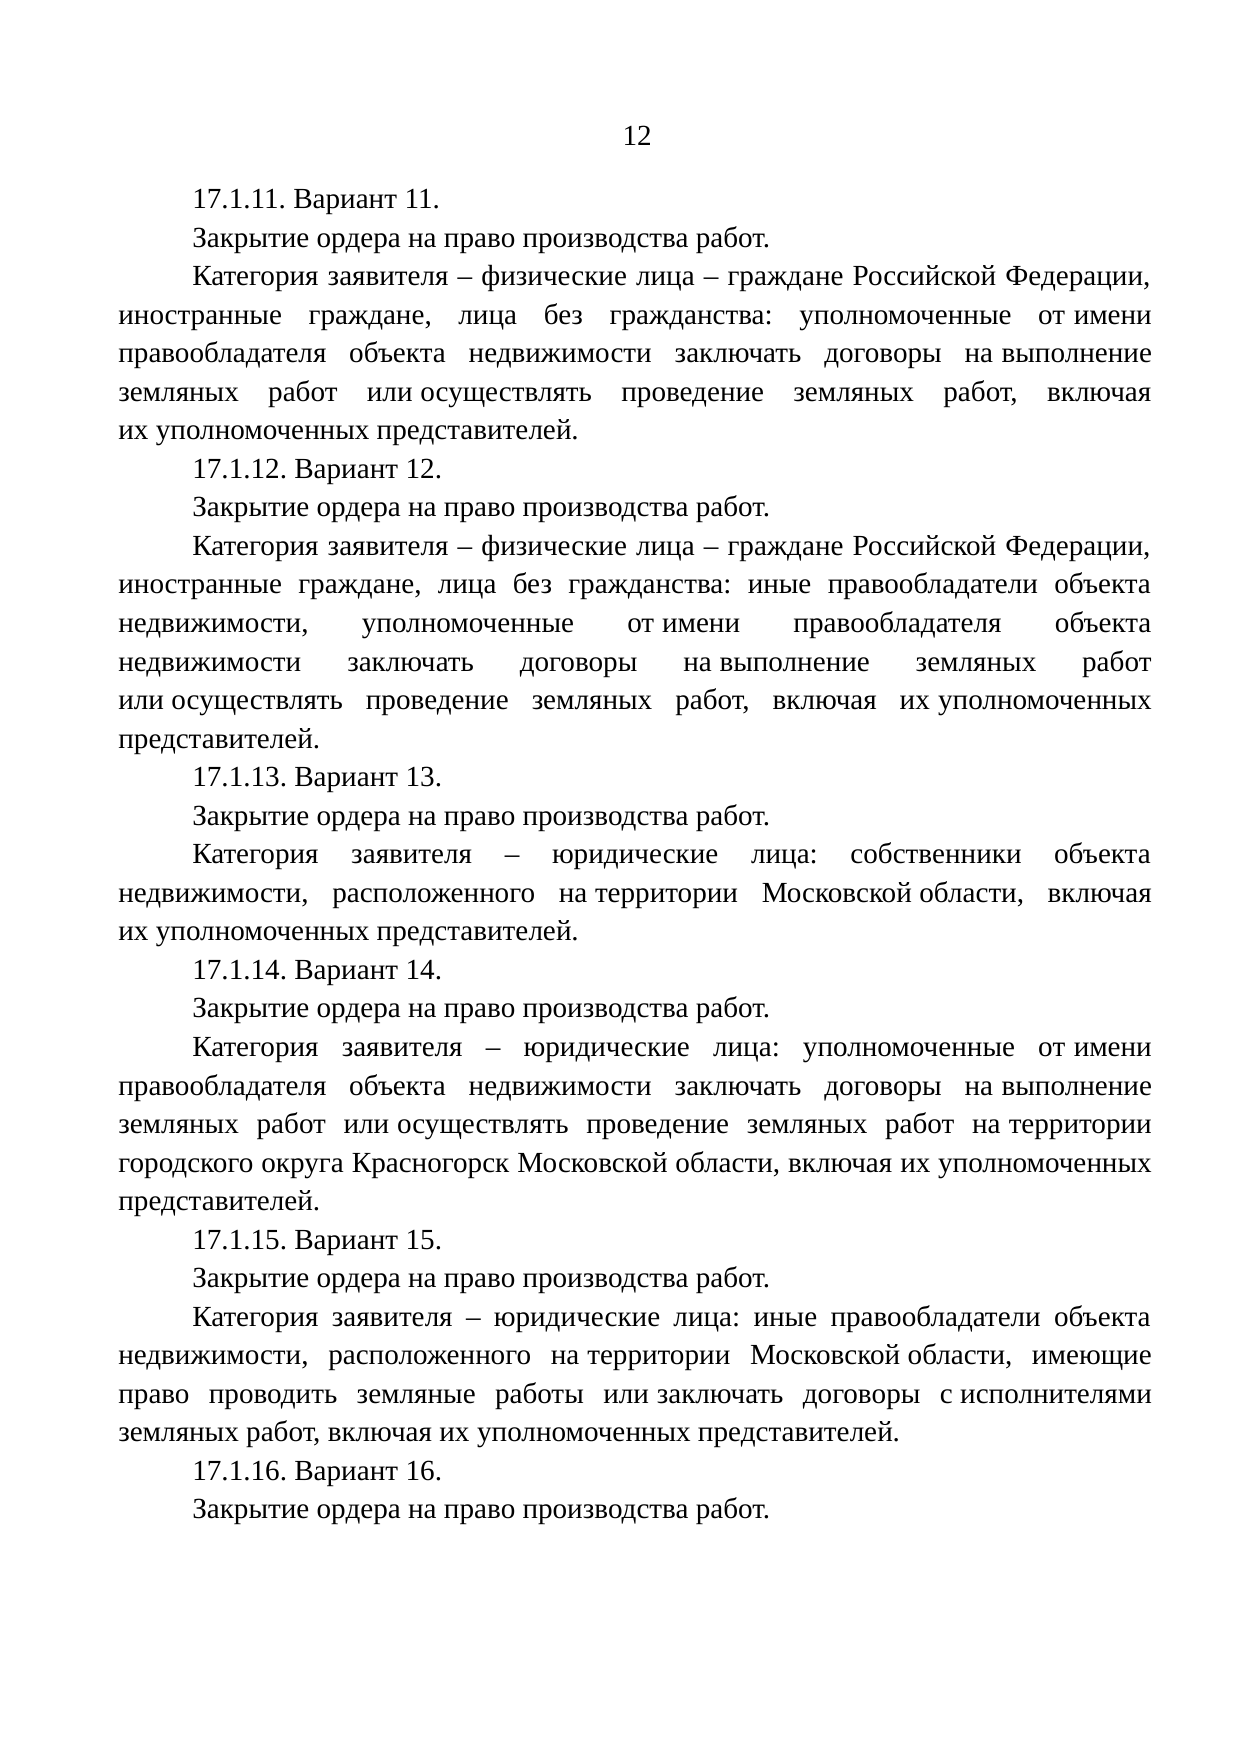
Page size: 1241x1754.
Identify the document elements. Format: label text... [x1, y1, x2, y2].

text Закрытие ордера на право производства работ. [118, 489, 1152, 523]
text 17.1.16. Вариант 16. [118, 1453, 1152, 1487]
text Категория заявителя – юридические лица: уполномоченные от имени правообладателя объекта недвижимости заключать договоры на выполнение земляных работ или осуществлять проведение земляных работ на территории городского округа Красногорск Московской области, включая их уполномоченных представителей. [118, 1029, 1152, 1217]
text Закрытие ордера на право производства работ. [118, 991, 1152, 1024]
text 17.1.15. Вариант 15. [118, 1222, 1152, 1255]
text 17.1.12. Вариант 12. [118, 451, 1152, 484]
text Закрытие ордера на право производства работ. [118, 1492, 1152, 1525]
text Закрытие ордера на право производства работ. [118, 1260, 1152, 1294]
text Категория заявителя – юридические лица: собственники объекта недвижимости, расположенного на территории Московской области, включая их уполномоченных представителей. [118, 836, 1152, 947]
text Закрытие ордера на право производства работ. [118, 220, 1152, 253]
text 17.1.13. Вариант 13. [118, 759, 1152, 793]
text Категория заявителя – юридические лица: иные правообладатели объекта недвижимости, расположенного на территории Московской области, имеющие право проводить земляные работы или заключать договоры с исполнителями земляных работ, включая их уполномоченных представителей. [118, 1299, 1152, 1448]
text Закрытие ордера на право производства работ. [118, 798, 1152, 831]
text Категория заявителя – физические лица – граждане Российской Федерации, иностранные граждане, лица без гражданства: уполномоченные от имени правообладателя объекта недвижимости заключать договоры на выполнение земляных работ или осуществлять проведение земляных работ, включая их уполномоченных представителей. [118, 258, 1152, 446]
text 17.1.11. Вариант 11. [118, 181, 1152, 215]
text 17.1.14. Вариант 14. [118, 952, 1152, 986]
text Категория заявителя – физические лица – граждане Российской Федерации, иностранные граждане, лица без гражданства: иные правообладатели объекта недвижимости, уполномоченные от имени правообладателя объекта недвижимости заключать договоры на выполнение земляных работ или осуществлять проведение земляных работ, включая их уполномоченных представителей. [118, 528, 1152, 754]
